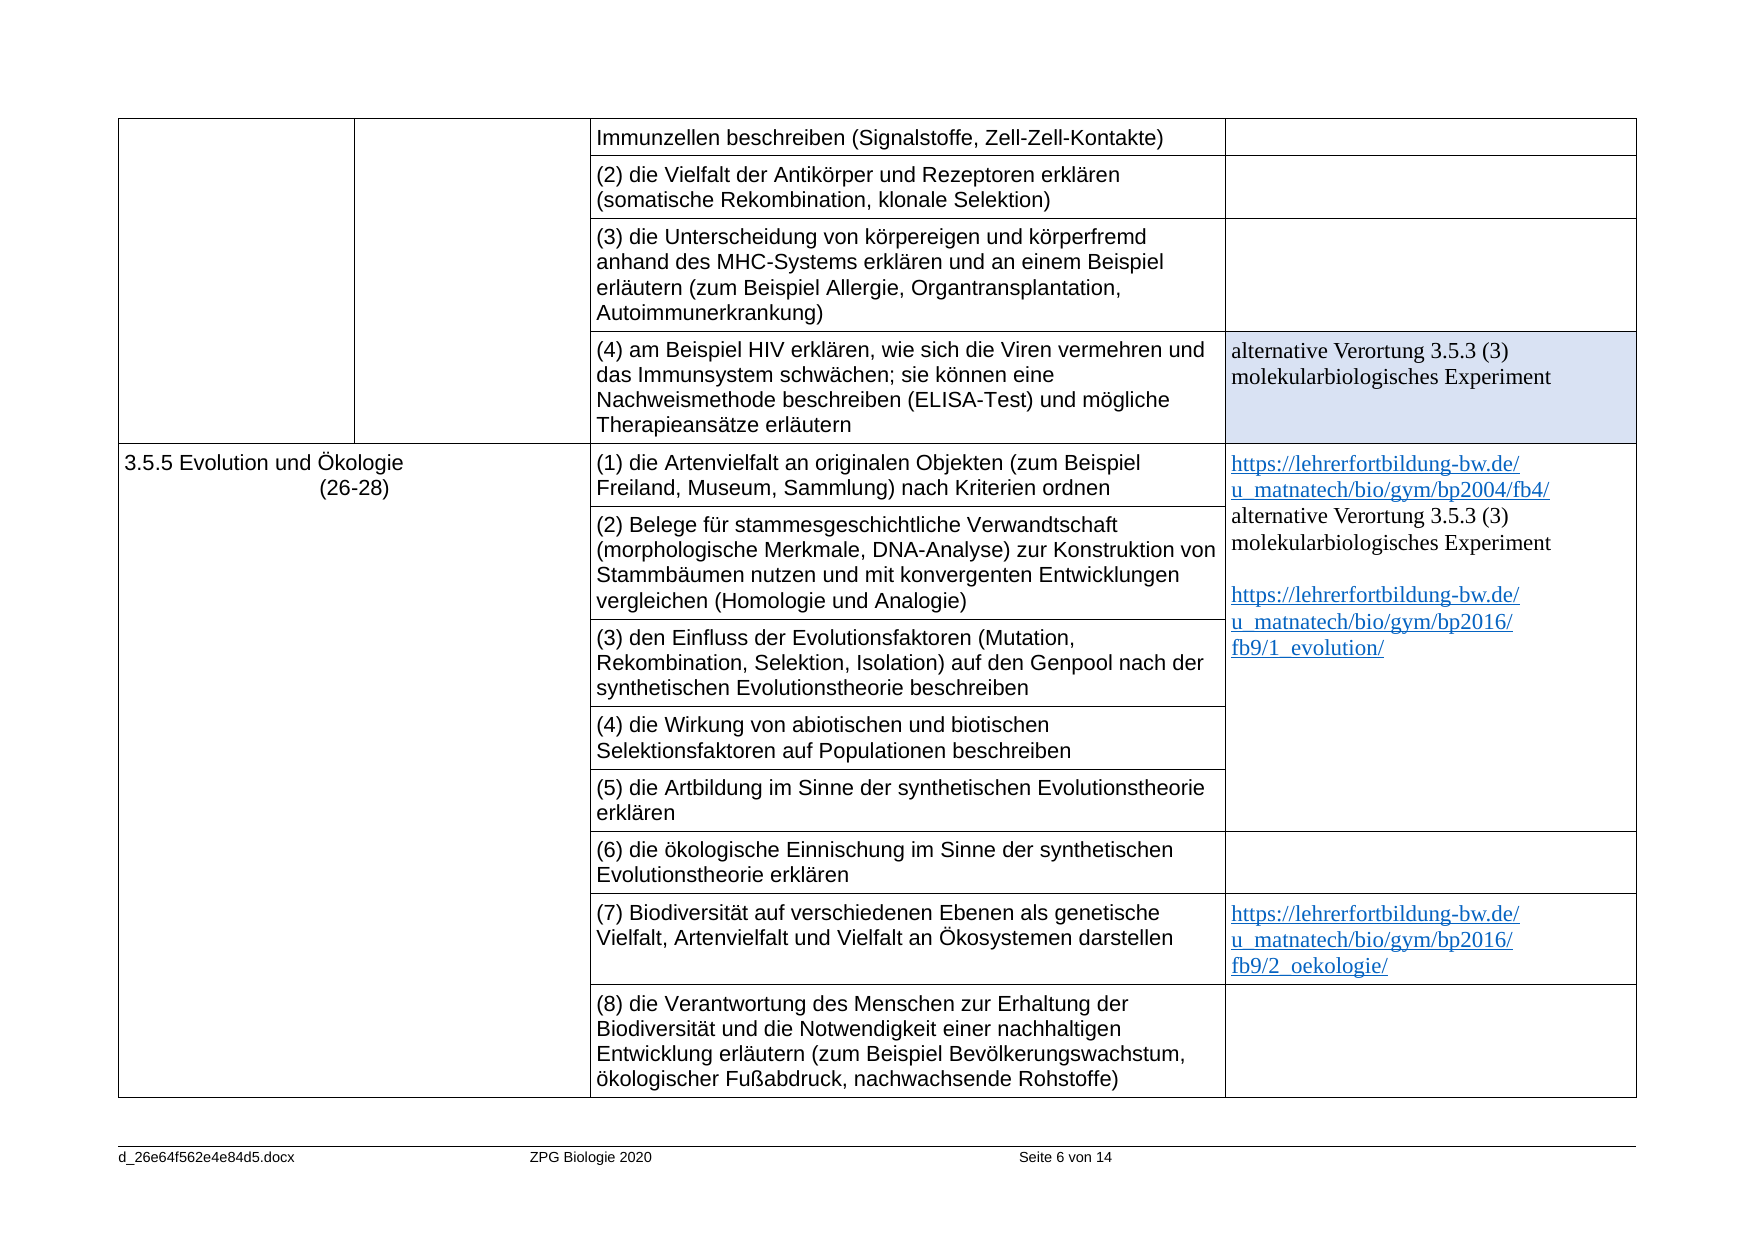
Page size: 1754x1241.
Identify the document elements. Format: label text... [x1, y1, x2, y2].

table_cell (3) die Unterscheidung von körpereigen und körperfremd anhand des MHC-Systems erklären und an einem Beispiel erläutern (zum Beispiel Allergie, Organtransplantation, Autoimmunerkrankung) [591, 219, 1225, 331]
table_cell (1) die Artenvielfalt an originalen Objekten (zum Beispiel Freiland, Museum, Sammlung) nach Kriterien ordnen [591, 444, 1225, 506]
table_cell 3.5.5 Evolution und Ökologie (26-28) [119, 444, 590, 1097]
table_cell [1226, 119, 1636, 155]
table_cell https://lehrerfortbildung-bw.de/u_matnatech/bio/gym/bp2016/fb9/2_oekologie/ [1226, 894, 1636, 984]
table_cell (4) die Wirkung von abiotischen und biotischen Selektionsfaktoren auf Populationen beschreiben [591, 707, 1225, 768]
table_cell (7) Biodiversität auf verschiedenen Ebenen als genetische Vielfalt, Artenvielfalt und Vielfalt an Ökosystemen darstellen [591, 894, 1225, 984]
table_cell (3) den Einfluss der Evolutionsfaktoren (Mutation, Rekombination, Selektion, Isolation) auf den Genpool nach der synthetischen Evolutionstheorie beschreiben [591, 620, 1225, 706]
table_cell [1226, 219, 1636, 331]
table_cell [1226, 985, 1636, 1097]
table_cell [1226, 832, 1636, 893]
table_cell alternative Verortung 3.5.3 (3) molekularbiologisches Experiment [1226, 332, 1636, 443]
table_cell (6) die ökologische Einnischung im Sinne der synthetischen Evolutionstheorie erklären [591, 832, 1225, 893]
table_cell [1226, 156, 1636, 218]
table_cell (5) die Artbildung im Sinne der synthetischen Evolutionstheorie erklären [591, 770, 1225, 831]
table_cell (2) Belege für stammesgeschichtliche Verwandtschaft (morphologische Merkmale, DNA-Analyse) zur Konstruktion von Stammbäumen nutzen und mit konvergenten Entwicklungen vergleichen (Homologie und Analogie) [591, 507, 1225, 618]
table_cell https://lehrerfortbildung-bw.de/u_matnatech/bio/gym/bp2004/fb4/ alternative Verortung 3.5.3 (3) molekularbiologisches Experiment https://lehrerfortbildung-bw.de/u_matnatech/bio/gym/bp2016/fb9/1_evolution/ [1226, 444, 1636, 831]
table_cell (2) die Vielfalt der Antikörper und Rezeptoren erklären (somatische Rekombination, klonale Selektion) [591, 156, 1225, 218]
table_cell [591, 119, 1225, 155]
table_cell (4) am Beispiel HIV erklären, wie sich die Viren vermehren und das Immunsystem schwächen; sie können eine Nachweismethode beschreiben (ELISA-Test) und mögliche Therapieansätze erläutern [591, 332, 1225, 443]
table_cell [355, 119, 590, 443]
table_cell (8) die Verantwortung des Menschen zur Erhaltung der Biodiversität und die Notwendigkeit einer nachhaltigen Entwicklung erläutern (zum Beispiel Bevölkerungswachstum, ökologischer Fußabdruck, nachwachsende Rohstoffe) [591, 985, 1225, 1097]
